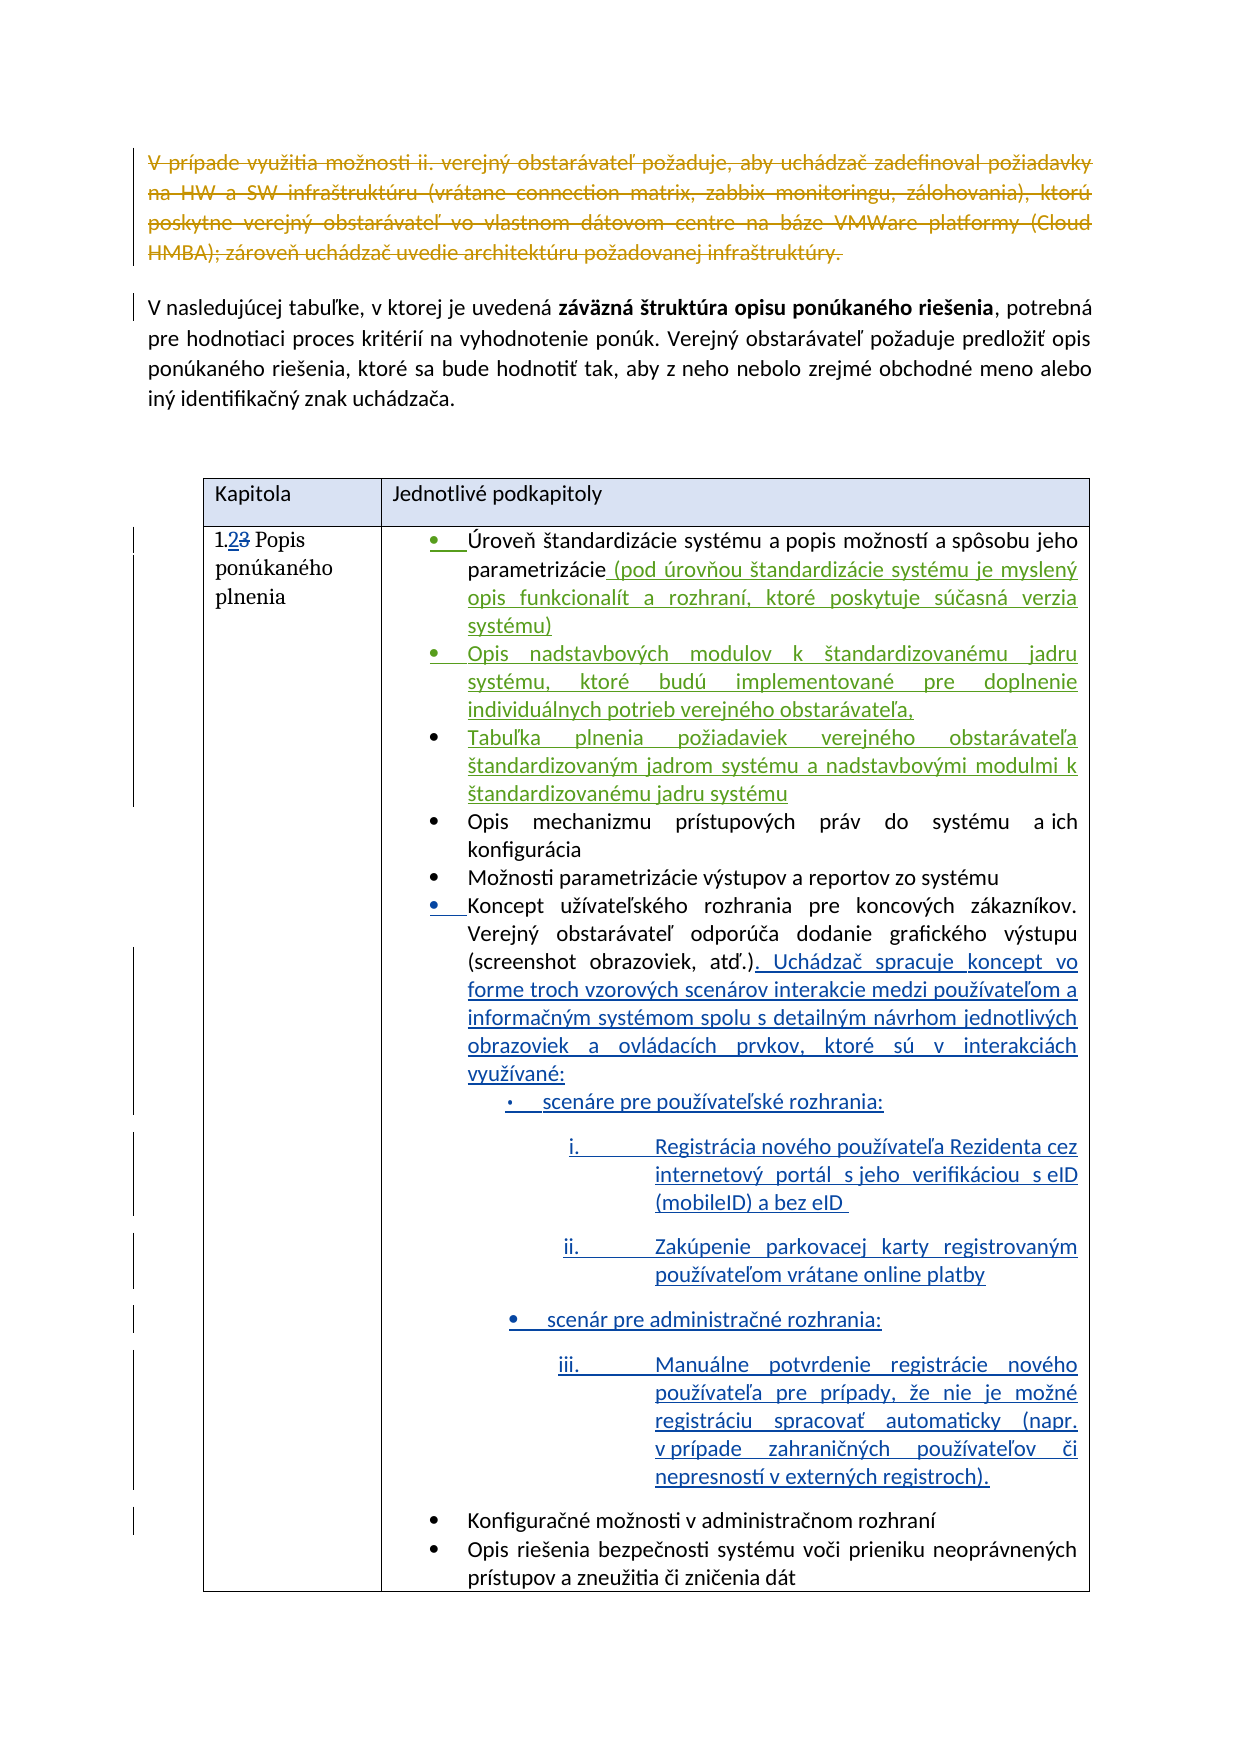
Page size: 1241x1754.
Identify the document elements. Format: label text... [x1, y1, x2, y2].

text V nasledujúcej tabuľke, v ktorej je uvedená záväzná štruktúra opisu ponúkaného riešenia, potrebná pre hodnotiaci proces kritérií na vyhodnotenie ponúk. Verejný obstarávateľ požaduje predložiť opis ponúkaného riešenia, ktoré sa bude hodnotiť tak, aby z neho nebolo zrejmé obchodné meno alebo iný identifikačný znak uchádzača. [148, 293, 1093, 412]
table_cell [382, 527, 1089, 1591]
table_header Kapitola [204, 479, 381, 526]
table_header Jednotlivé podkapitoly [382, 479, 1089, 526]
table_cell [204, 527, 381, 1591]
